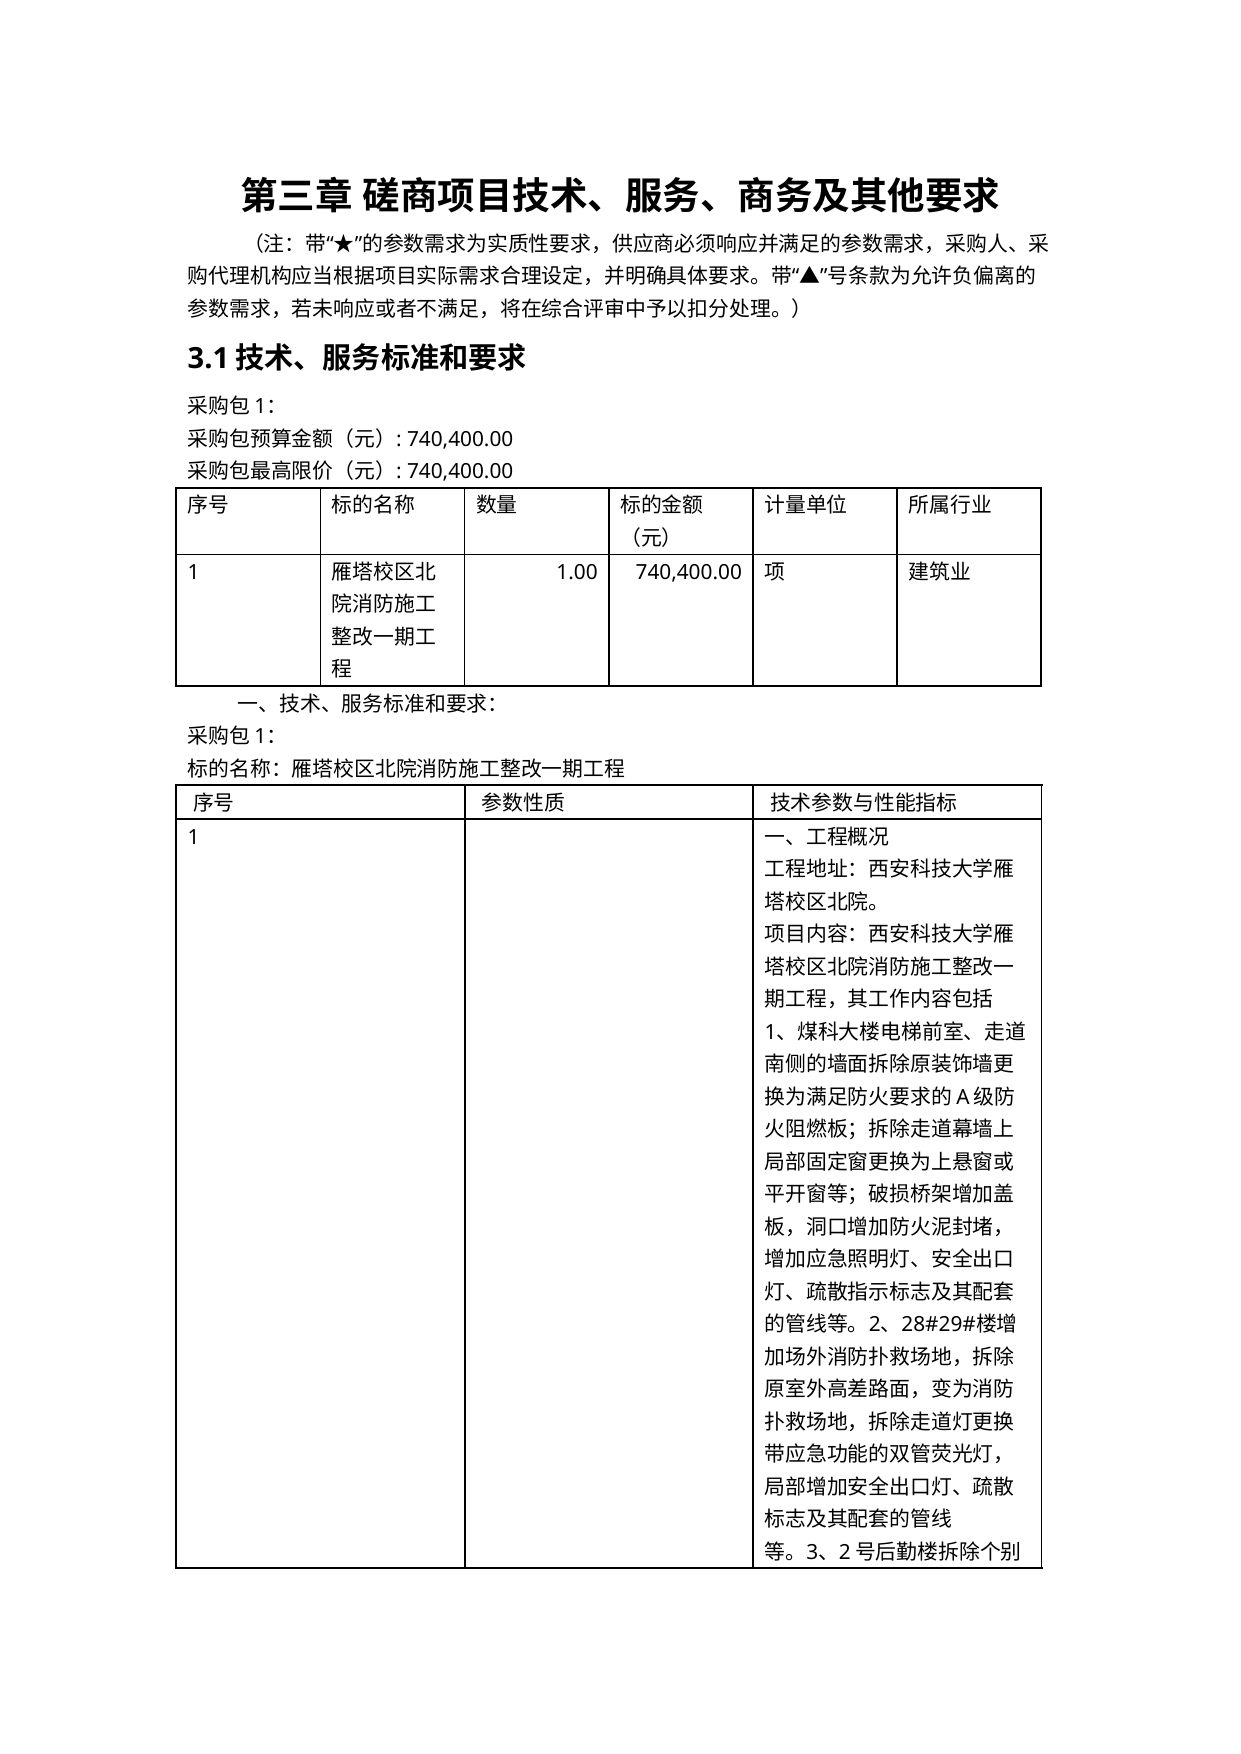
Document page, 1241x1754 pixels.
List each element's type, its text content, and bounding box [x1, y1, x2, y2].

text 采购包预算金额（元）: 740,400.00 [187, 422, 1053, 454]
table_cell 建筑业 [898, 555, 1040, 685]
table_header 标的名称 [321, 489, 464, 553]
table_header 参数性质 [466, 786, 752, 818]
text 采购包1： [187, 389, 1053, 422]
text 采购包1： [187, 719, 1053, 752]
table_cell 1 [177, 820, 464, 1567]
text 第三章 磋商项目技术、服务、商务及其他要求 [187, 162, 1053, 227]
table_header 技术参数与性能指标 [754, 786, 1041, 818]
table_cell 1 [177, 555, 320, 685]
table_cell 1.00 [465, 555, 608, 685]
table_header 序号 [177, 786, 464, 818]
table_header 数量 [465, 489, 608, 553]
table_cell 雁塔校区北院消防施工整改一期工程 [321, 555, 464, 685]
table_header 标的金额 （元） [610, 489, 752, 553]
text 采购包最高限价（元）: 740,400.00 [187, 454, 1053, 487]
table_header 计量单位 [754, 489, 896, 553]
text 一、技术、服务标准和要求： [187, 687, 1053, 719]
table_cell 740,400.00 [610, 555, 752, 685]
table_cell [754, 820, 1041, 1567]
table_cell 项 [754, 555, 896, 685]
text （注：带“★”的参数需求为实质性要求，供应商必须响应并满足的参数需求，采购人、采购代理机构应当根据项目实际需求合理设定，并明确具体要求。带“▲”号条款为允许负偏离的参数需求，若未响应或者不满足，将在综合评审中予以扣分处理。） [187, 227, 1053, 324]
text 3.1技术、服务标准和要求 [187, 324, 1053, 389]
table_header 序号 [177, 489, 320, 553]
text 标的名称：雁塔校区北院消防施工整改一期工程 [187, 752, 1053, 784]
table_cell [466, 820, 752, 1567]
table_header 所属行业 [898, 489, 1040, 553]
